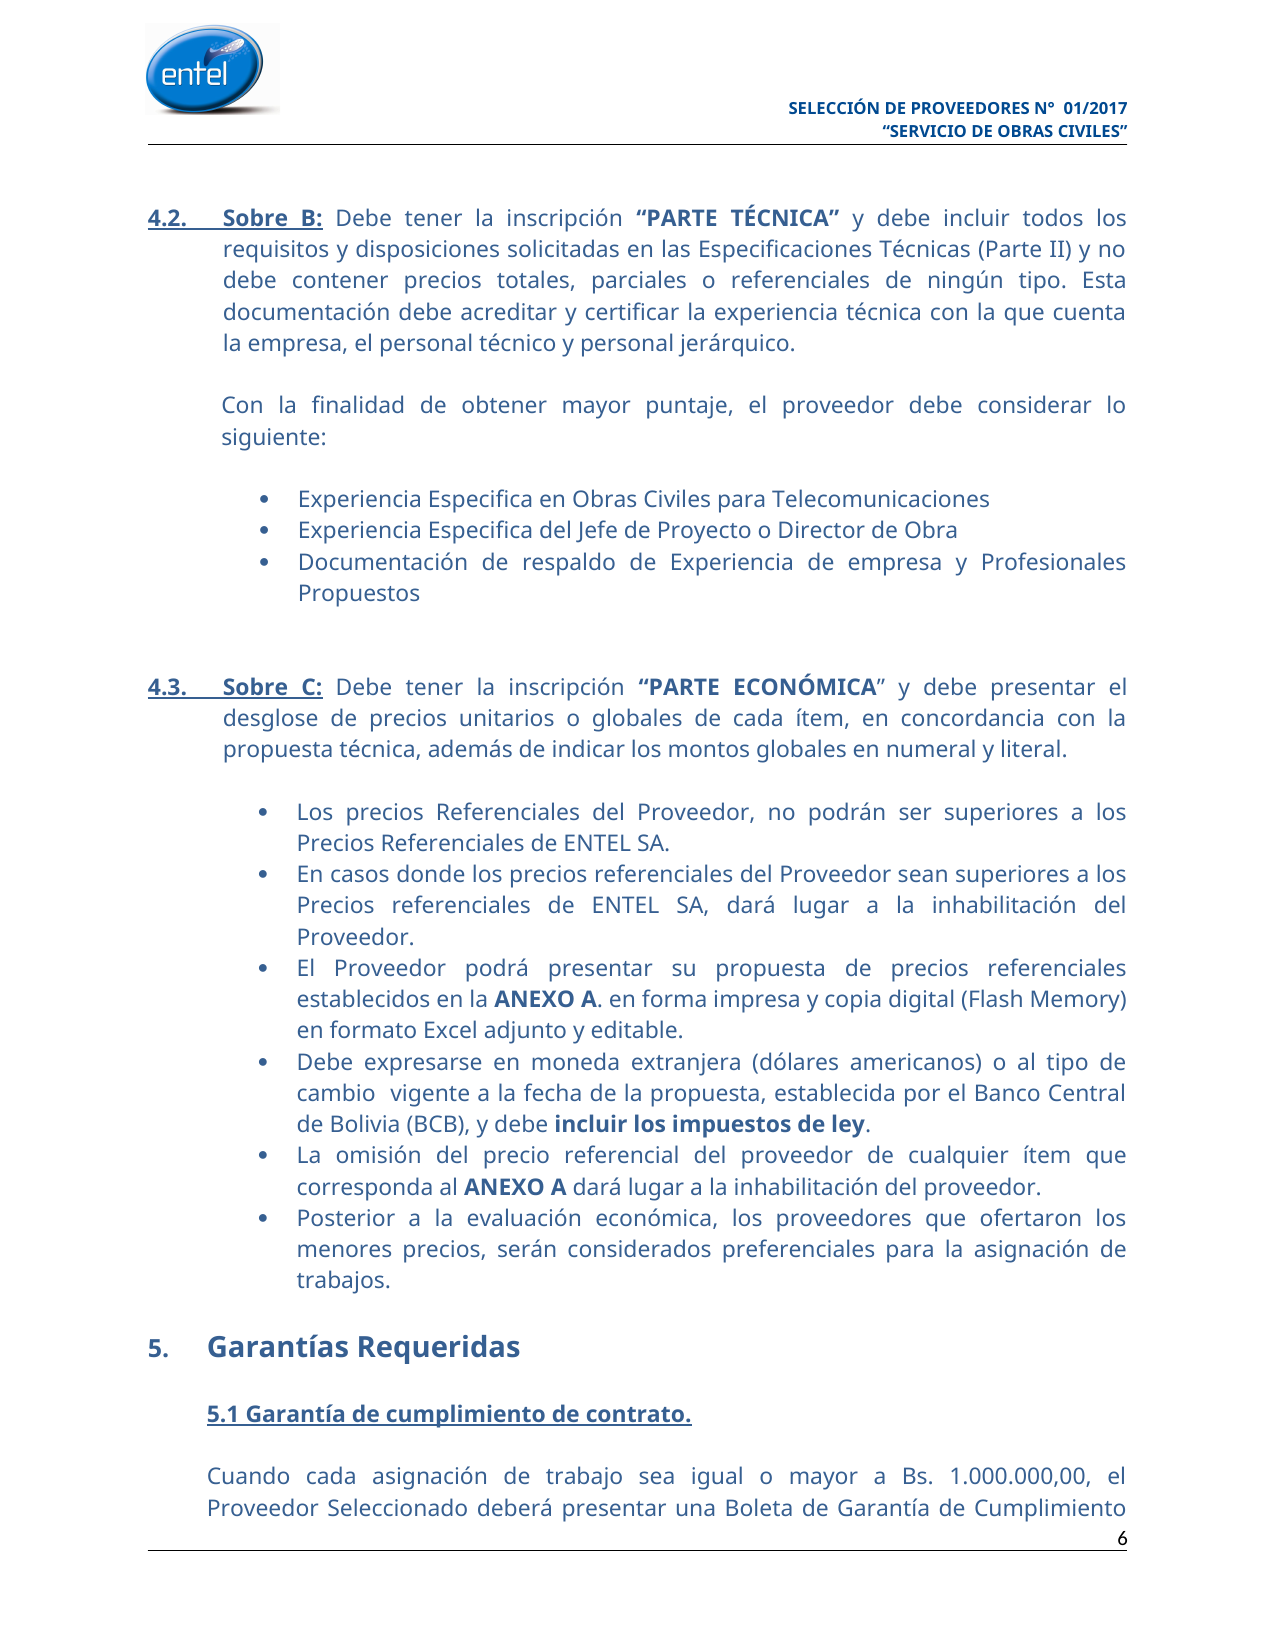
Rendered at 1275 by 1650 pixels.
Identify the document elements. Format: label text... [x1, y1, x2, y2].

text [207, 1460, 1127, 1523]
text Con la finalidad de obtener mayor puntaje, el proveedor debe considerar lo siguiente: [221, 389, 1127, 452]
list Sobre C: Debe tener la inscripción “PARTE ECONÓMICA” y debe presentar el desglose de precios unitarios o globales de cada ítem, en concordancia con la propuesta técnica, además de indicar los montos globales en numeral y literal. [148, 671, 1127, 764]
list Documentación de respaldo de Experiencia de empresa y Profesionales Propuestos [260, 546, 1127, 608]
list Los precios Referenciales del Proveedor, no podrán ser superiores a los Precios Referenciales de ENTEL SA. [259, 796, 1127, 858]
list Experiencia Especifica del Jefe de Proyecto o Director de Obra [260, 514, 1127, 546]
text 5.1 Garantía de cumplimiento de contrato. [207, 1398, 1127, 1429]
list En casos donde los precios referenciales del Proveedor sean superiores a los Precios referenciales de ENTEL SA, dará lugar a la inhabilitación del Proveedor. [259, 858, 1127, 952]
list Debe expresarse en moneda extranjera (dólares americanos) o al tipo de cambio vigente a la fecha de la propuesta, establecida por el Banco Central de Bolivia (BCB), y debe incluir los impuestos de ley. [259, 1046, 1127, 1139]
list La omisión del precio referencial del proveedor de cualquier ítem que corresponda al ANEXO A dará lugar a la inhabilitación del proveedor. [259, 1139, 1127, 1202]
picture [145, 23, 281, 115]
list Experiencia Especifica en Obras Civiles para Telecomunicaciones [260, 483, 1127, 514]
list Garantías Requeridas [148, 1327, 1127, 1366]
list Sobre B: Debe tener la inscripción “PARTE TÉCNICA” y debe incluir todos los requisitos y disposiciones solicitadas en las Especificaciones Técnicas (Parte II) y no debe contener precios totales, parciales o referenciales de ningún tipo. Esta documentación debe acreditar y certificar la experiencia técnica con la que cuenta la empresa, el personal técnico y personal jerárquico. [148, 202, 1127, 358]
list Posterior a la evaluación económica, los proveedores que ofertaron los menores precios, serán considerados preferenciales para la asignación de trabajos. [259, 1202, 1127, 1296]
list El Proveedor podrá presentar su propuesta de precios referenciales establecidos en la ANEXO A. en forma impresa y copia digital (Flash Memory) en formato Excel adjunto y editable. [259, 952, 1127, 1046]
